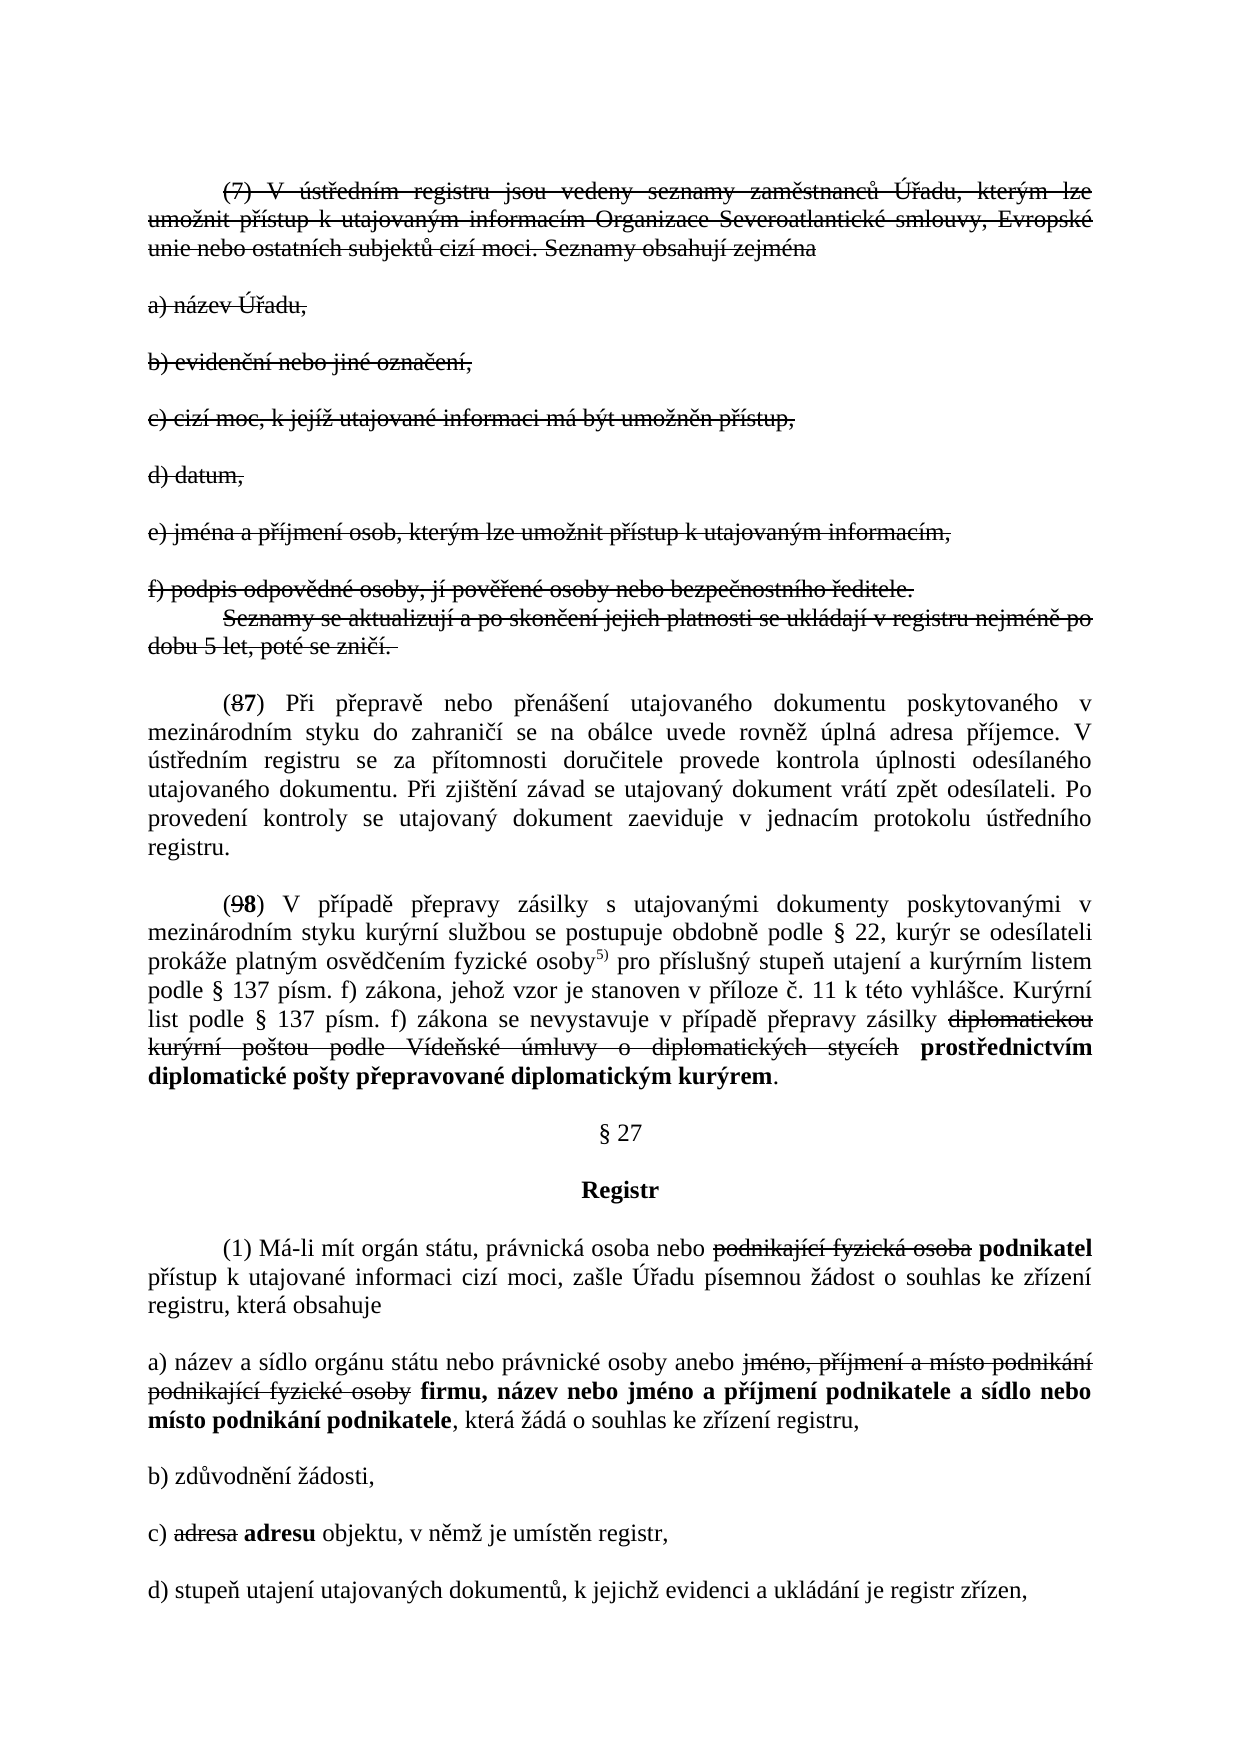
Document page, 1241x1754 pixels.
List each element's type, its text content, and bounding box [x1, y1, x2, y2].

text Registr [148, 1175, 1092, 1204]
text (7) V ústředním registru jsou vedeny seznamy zaměstnanců Úřadu, kterým lze umožnit přístup k utajovaným informacím Organizace Severoatlantické smlouvy, Evropské unie nebo ostatních subjektů cizí moci. Seznamy obsahují zejména [148, 222, 1092, 262]
text a) název a sídlo orgánu státu nebo právnické osoby anebo jméno, příjmení a místo podnikání podnikající fyzické osoby firmu, název nebo jméno a příjmení podnikatele a sídlo nebo místo podnikání podnikatele, která žádá o souhlas ke zřízení registru, [148, 1347, 1092, 1433]
text (7) V ústředním registru jsou vedeny seznamy zaměstnanců Úřadu, kterým lze umožnit přístup k utajovaným informacím Organizace Severoatlantické smlouvy, Evropské unie nebo ostatních subjektů cizí moci. Seznamy obsahují zejména [148, 176, 1092, 220]
text (98) V případě přepravy zásilky s utajovanými dokumenty poskytovanými v mezinárodním styku kurýrní službou se postupuje obdobně podle § 22, kurýr se odesílateli prokáže platným osvědčením fyzické osoby5) pro příslušný stupeň utajení a kurýrním listem podle § 137 písm. f) zákona, jehož vzor je stanoven v příloze č. 11 k této vyhlášce. Kurýrní list podle § 137 písm. f) zákona se nevystavuje v případě přepravy zásilky diplomatickou kurýrní poštou podle Vídeňské úmluvy o diplomatických stycích prostřednictvím diplomatické pošty přepravované diplomatickým kurýrem. [148, 889, 1092, 1090]
text f) podpis odpovědné osoby, jí pověřené osoby nebo bezpečnostního ředitele. [148, 574, 1092, 603]
text b) zdůvodnění žádosti, [148, 1461, 1092, 1490]
text (87) Při přepravě nebo přenášení utajovaného dokumentu poskytovaného v mezinárodním styku do zahraničí se na obálce uvede rovněž úplná adresa příjemce. V ústředním registru se za přítomnosti doručitele provede kontrola úplnosti odesílaného utajovaného dokumentu. Při zjištění závad se utajovaný dokument vrátí zpět odesílateli. Po provedení kontroly se utajovaný dokument zaeviduje v jednacím protokolu ústředního registru. [148, 688, 1092, 861]
text § 27 [148, 1118, 1092, 1147]
text c) adresa adresu objektu, v němž je umístěn registr, [148, 1518, 1092, 1547]
text d) stupeň utajení utajovaných dokumentů, k jejichž evidenci a ukládání je registr zřízen, [148, 1575, 1092, 1604]
text a) název Úřadu, [148, 290, 1092, 319]
text c) cizí moc, k jejíž utajované informaci má být umožněn přístup, [148, 403, 1092, 432]
text d) datum, [148, 460, 1092, 489]
text Seznamy se aktualizují a po skončení jejich platnosti se ukládají v registru nejméně po dobu 5 let, poté se zničí. [148, 603, 1092, 660]
text (1) Má-li mít orgán státu, právnická osoba nebo podnikající fyzická osoba podnikatel přístup k utajované informaci cizí moci, zašle Úřadu písemnou žádost o souhlas ke zřízení registru, která obsahuje [148, 1233, 1092, 1319]
text e) jména a příjmení osob, kterým lze umožnit přístup k utajovaným informacím, [148, 517, 1092, 546]
text b) evidenční nebo jiné označení, [148, 347, 1092, 376]
